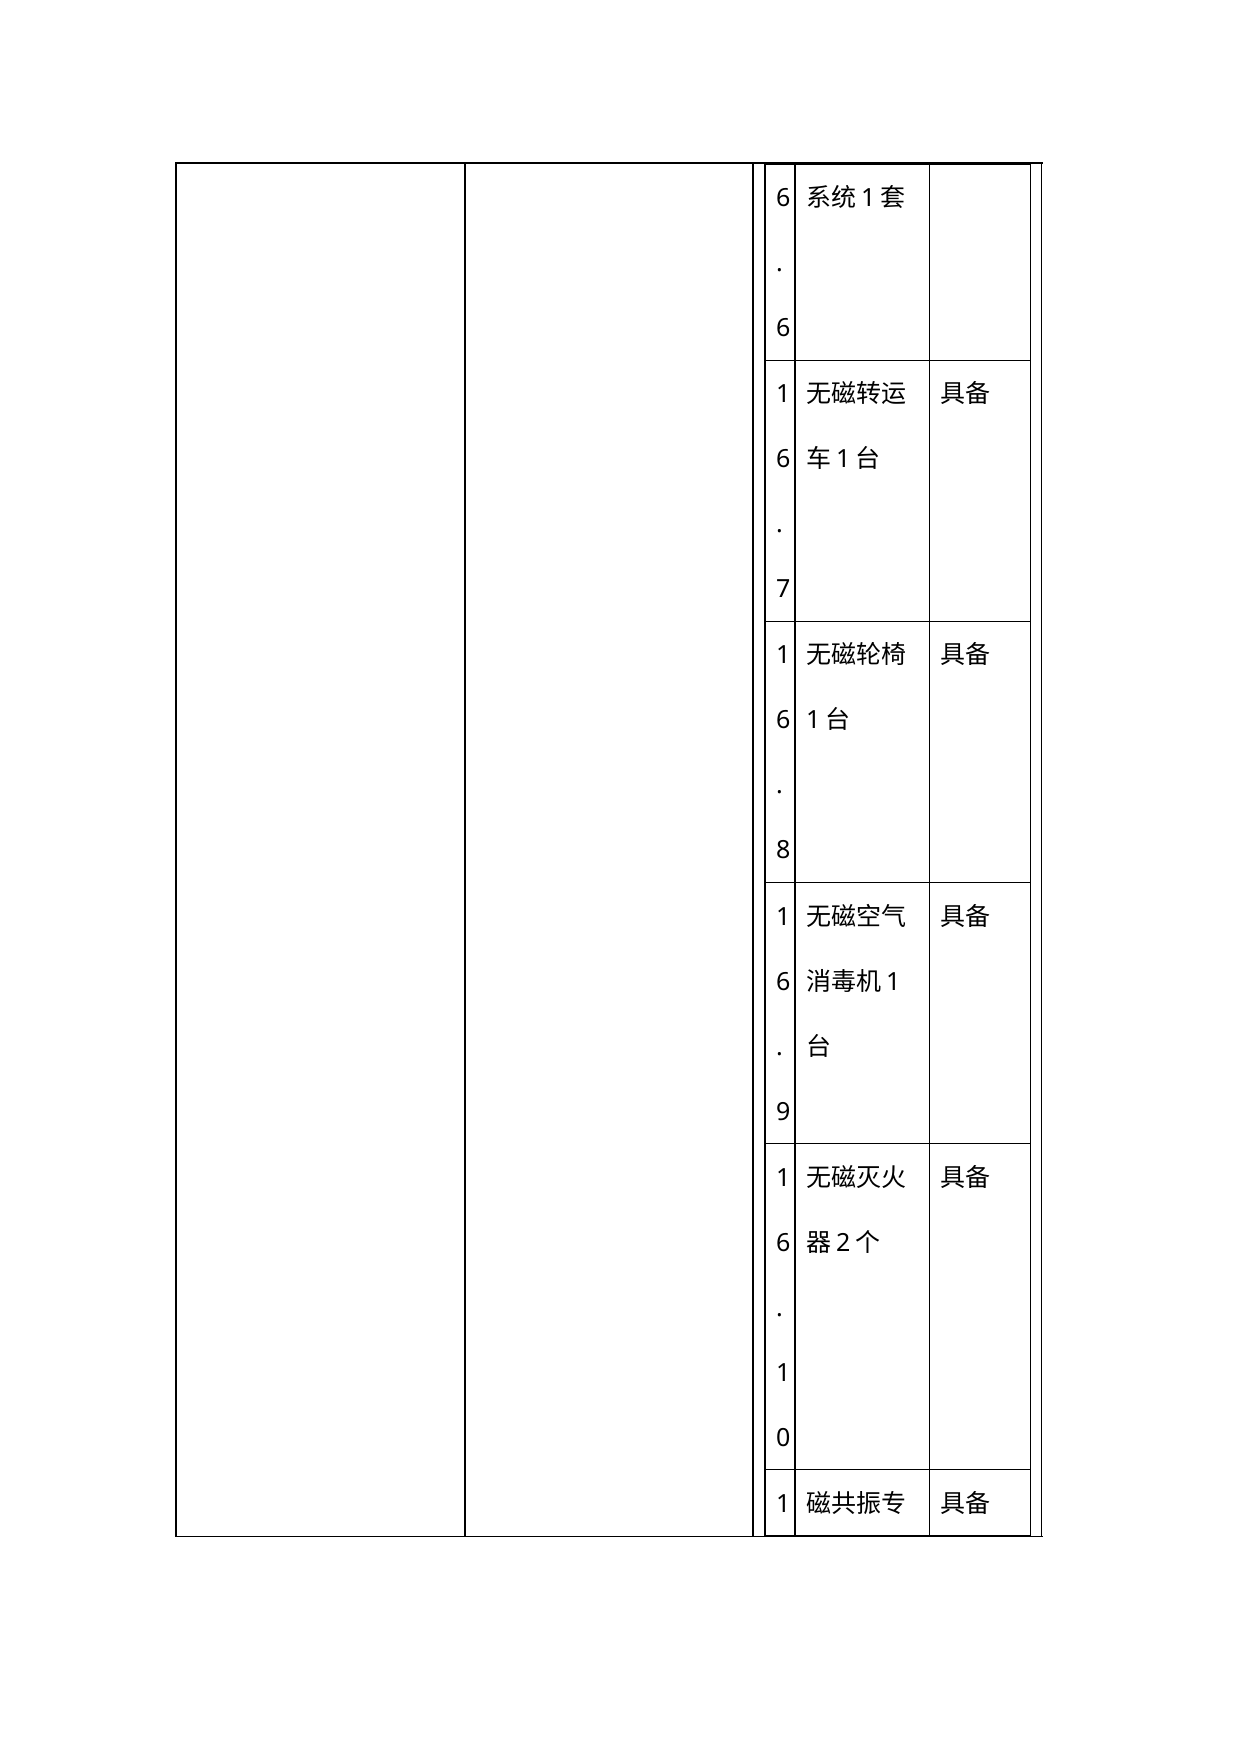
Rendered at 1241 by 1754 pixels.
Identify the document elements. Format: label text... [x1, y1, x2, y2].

table_cell [796, 883, 929, 1143]
table_cell [766, 883, 794, 1143]
table_cell [930, 165, 1030, 360]
table_cell [177, 164, 464, 1536]
table_cell [930, 1144, 1030, 1469]
table_cell [930, 622, 1030, 882]
table_cell [796, 622, 929, 882]
table_cell [1031, 164, 1041, 1536]
table_cell [766, 361, 794, 621]
table_cell [796, 361, 929, 621]
table_cell [766, 1470, 794, 1535]
table_cell [796, 165, 929, 360]
table_cell 1 [466, 164, 752, 1536]
table_cell [766, 622, 794, 882]
table_cell [766, 1144, 794, 1469]
table_cell [796, 1470, 929, 1535]
table_cell [754, 164, 764, 1536]
table_cell [796, 1144, 929, 1469]
table_cell [930, 1470, 1030, 1535]
table_cell [930, 361, 1030, 621]
table_cell [766, 165, 794, 360]
table_cell [930, 883, 1030, 1143]
